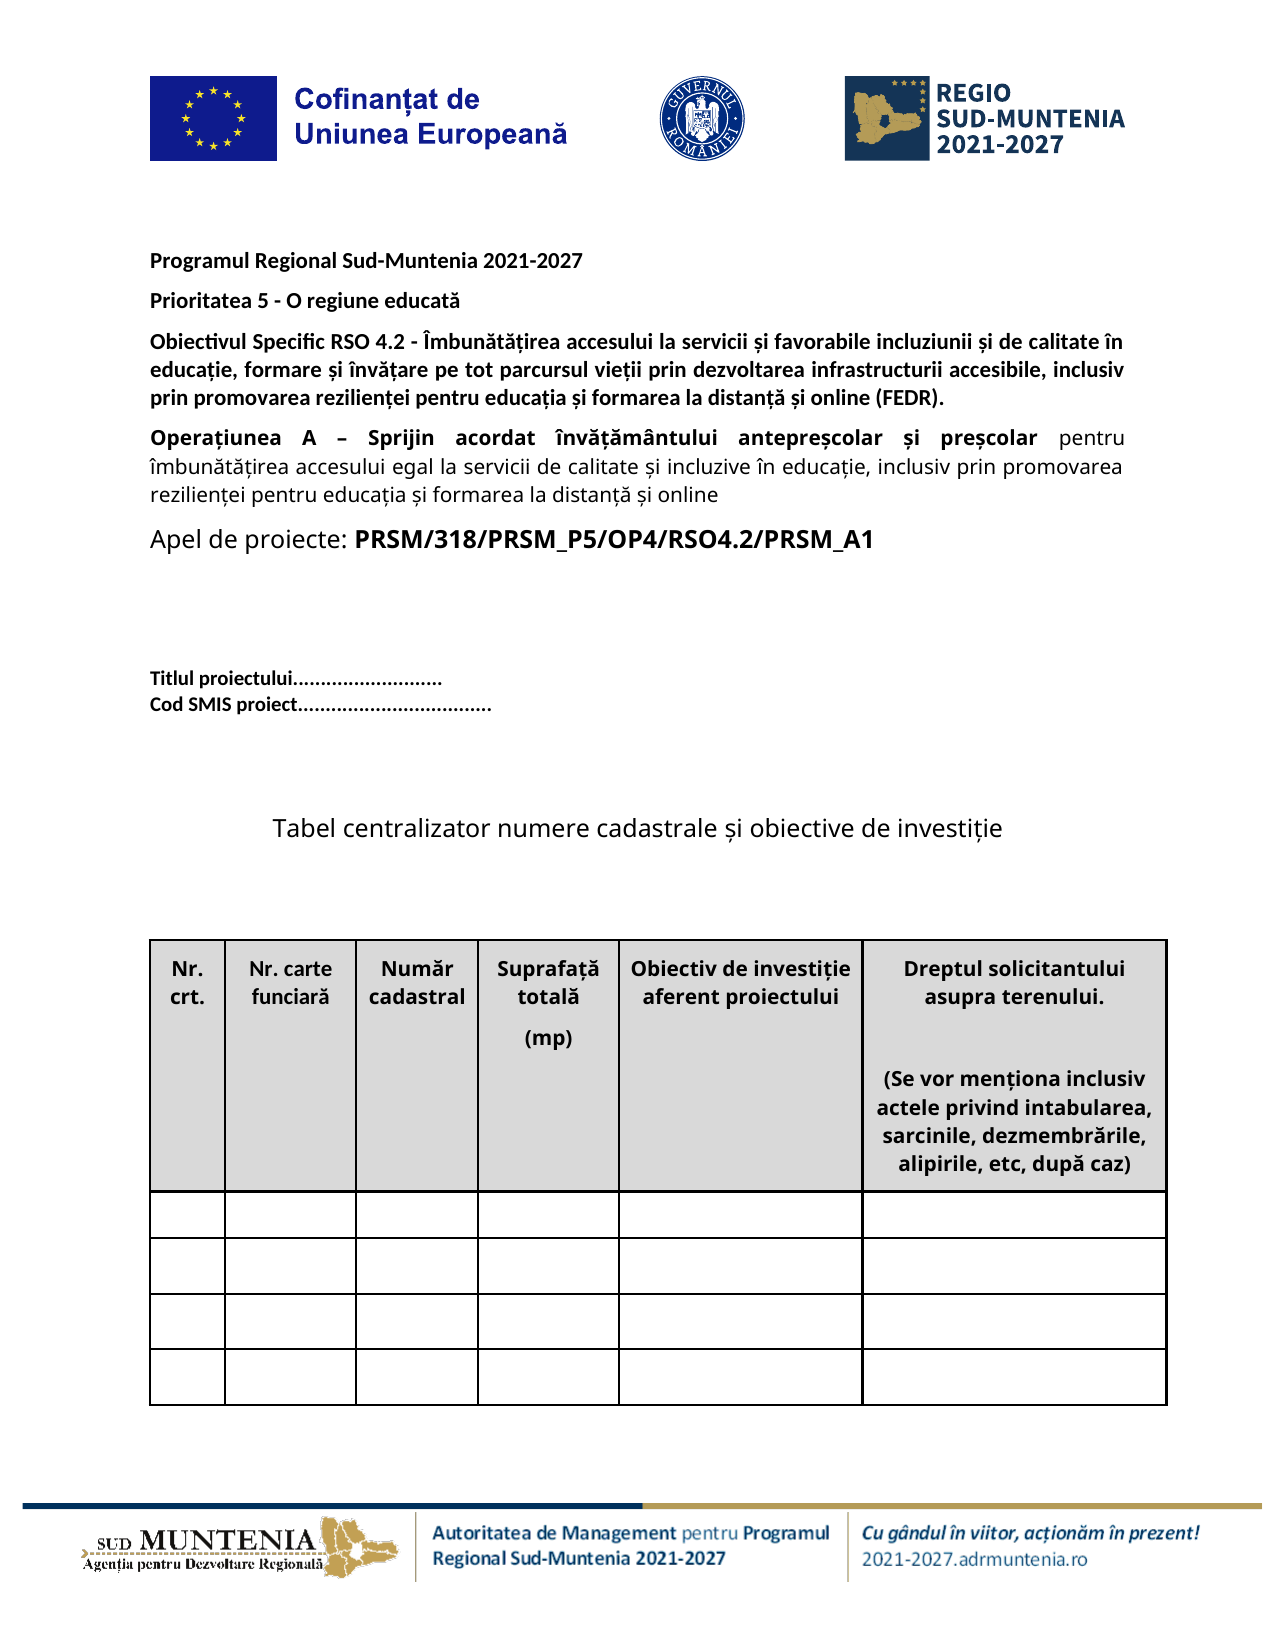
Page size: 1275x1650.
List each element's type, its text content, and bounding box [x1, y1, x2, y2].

table_cell [864, 1350, 1165, 1404]
table_cell [226, 1193, 355, 1237]
table_cell [479, 1295, 618, 1348]
table_cell [479, 1350, 618, 1404]
text Cod SMIS proiect................................... [150, 691, 1125, 716]
table_header Nr. crt. [151, 941, 224, 1190]
table_header Număr cadastral [357, 941, 477, 1190]
table_cell [864, 1193, 1165, 1237]
text Obiectivul Specific RSO 4.2 - Îmbunătățirea accesului la servicii și favorabile incluziunii și de calitate în educație, formare și învățare pe tot parcursul vieții prin dezvoltarea infrastructurii accesibile, inclusiv prin promovarea rezilienței pentru educația și formarea la distanță și online (FEDR). [150, 327, 1125, 411]
table_cell [357, 1295, 477, 1348]
text Prioritatea 5 - O regiune educată [150, 286, 1125, 314]
table_cell [226, 1295, 355, 1348]
table_cell [479, 1193, 618, 1237]
table_cell [620, 1193, 861, 1237]
table_cell [151, 1295, 224, 1348]
text Titlul proiectului........................... [150, 666, 1125, 691]
text Programul Regional Sud-Muntenia 2021-2027 [150, 246, 1125, 274]
table_cell [620, 1239, 861, 1293]
picture [22, 1503, 1263, 1583]
table_header Nr. carte funciară [226, 941, 355, 1190]
table_cell [357, 1350, 477, 1404]
table_cell [151, 1350, 224, 1404]
table_cell [357, 1239, 477, 1293]
table_cell [479, 1239, 618, 1293]
table_cell [151, 1239, 224, 1293]
table_header Suprafaţă totală (mp) [479, 941, 618, 1190]
table_cell [864, 1295, 1165, 1348]
table_header Obiectiv de investiţie aferent proiectului [620, 941, 861, 1190]
table_cell [620, 1350, 861, 1404]
table_cell [357, 1193, 477, 1237]
table_cell [226, 1350, 355, 1404]
table_header Dreptul solicitantului asupra terenului. (Se vor menţiona inclusiv actele privind intabularea, sarcinile, dezmembrările, alipirile, etc, după caz) [864, 941, 1165, 1190]
text Apel de proiecte: PRSM/318/PRSM_P5/OP4/RSO4.2/PRSM_A1 [150, 521, 1125, 555]
table_cell [151, 1193, 224, 1237]
table_cell [864, 1239, 1165, 1293]
text Tabel centralizator numere cadastrale şi obiective de investiţie [150, 811, 1125, 845]
text Operațiunea A – Sprijin acordat învățământului antepreșcolar și preșcolar pentru îmbunătățirea accesului egal la servicii de calitate și incluzive în educație, inclusiv prin promovarea rezilienței pentru educația și formarea la distanță și online [150, 423, 1125, 509]
table_cell [620, 1295, 861, 1348]
table_cell [226, 1239, 355, 1293]
